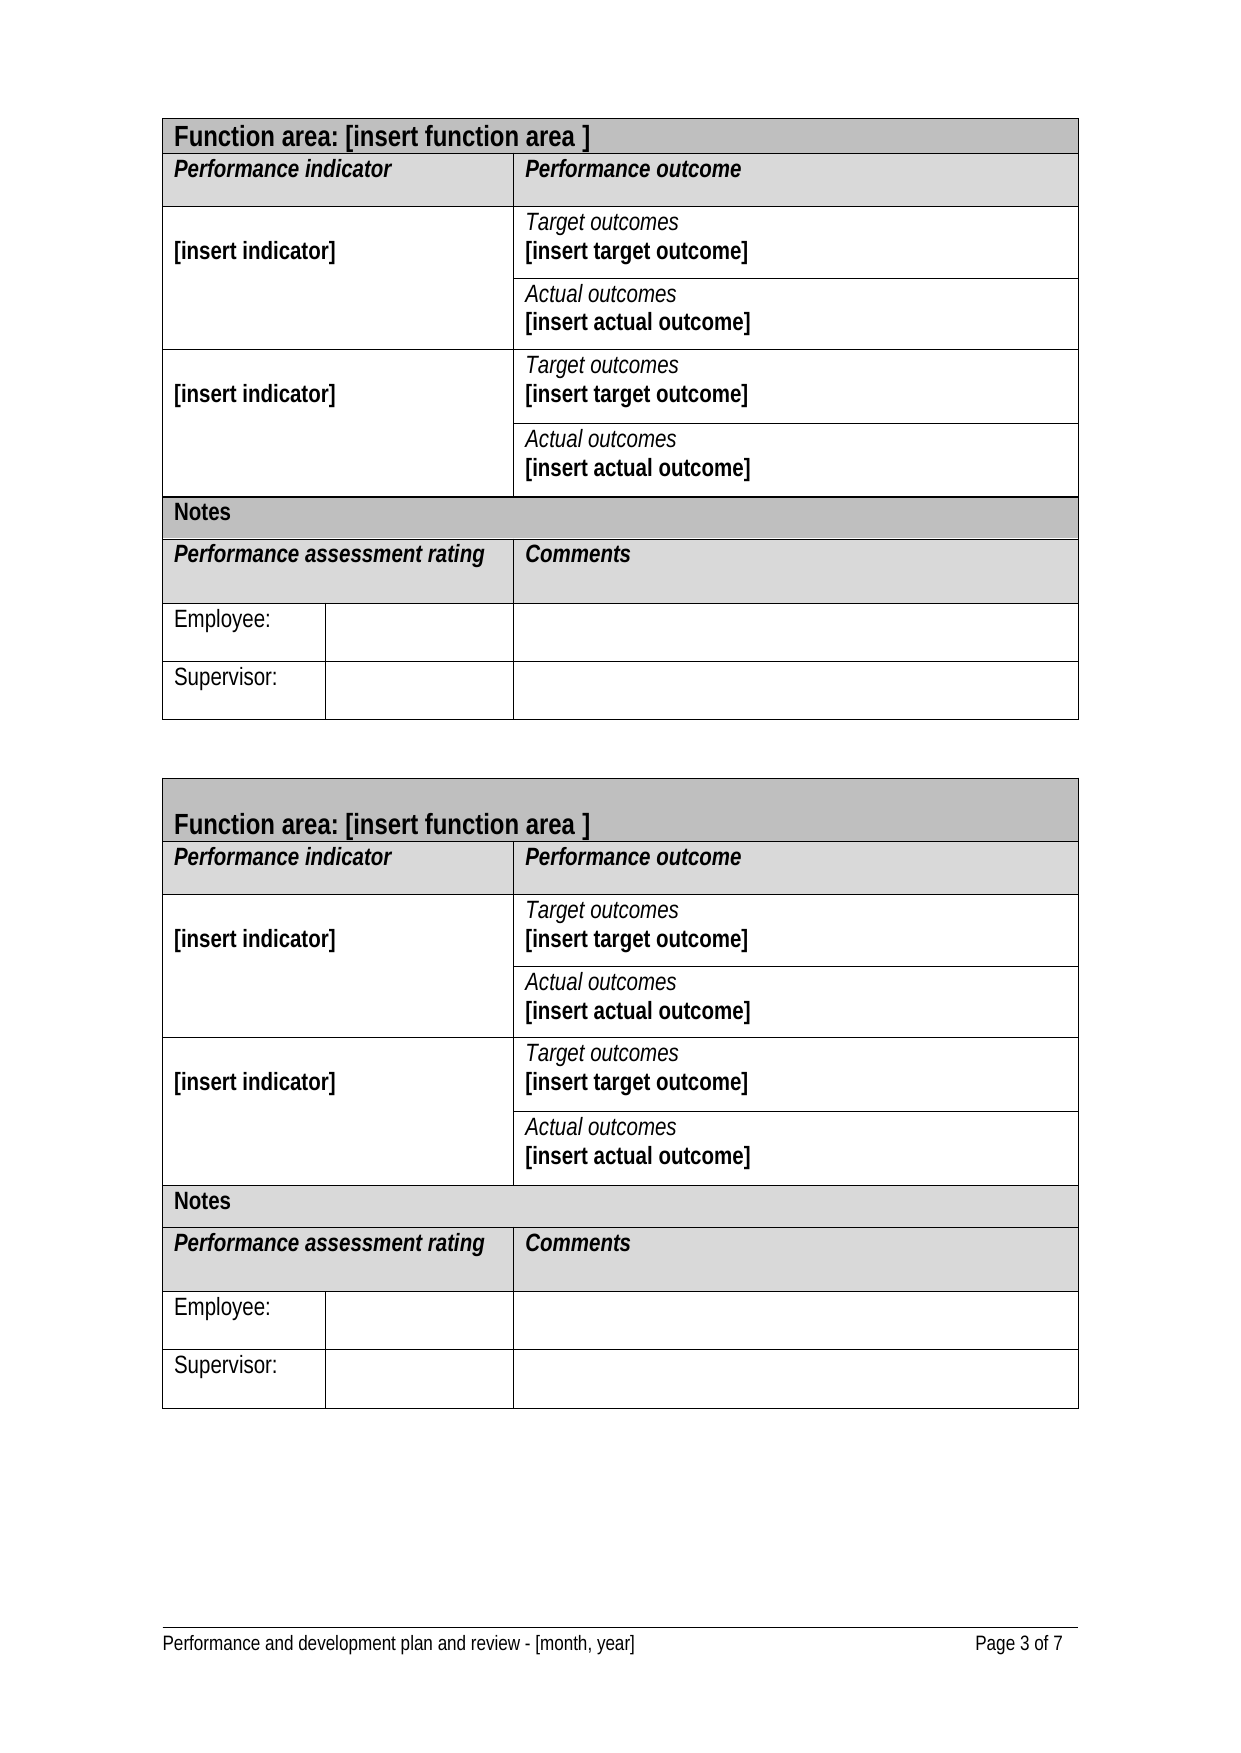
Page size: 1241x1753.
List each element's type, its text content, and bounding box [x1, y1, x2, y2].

table_cell Performance outcome [514, 842, 1078, 894]
table_cell [514, 604, 1078, 661]
table_cell Target outcomes [insert target outcome] [514, 1038, 1078, 1111]
table_cell Comments [514, 1228, 1078, 1291]
table_cell [326, 662, 513, 719]
table_cell [insert indicator] [163, 1038, 513, 1184]
table_cell Target outcomes [insert target outcome] [514, 207, 1078, 278]
table_cell Target outcomes [insert target outcome] [514, 895, 1078, 966]
table_cell Performance indicator [163, 154, 513, 206]
table_cell Supervisor: [163, 1350, 325, 1408]
table_cell Actual outcomes [insert actual outcome] [514, 424, 1078, 496]
table_cell Target outcomes [insert target outcome] [514, 350, 1078, 423]
table_cell Actual outcomes [insert actual outcome] [514, 1112, 1078, 1184]
table_cell Employee: [163, 604, 325, 661]
table_cell Notes [163, 498, 1078, 538]
table_cell [326, 1292, 513, 1349]
table_cell [514, 1292, 1078, 1349]
table_cell Performance assessment rating [163, 1228, 513, 1291]
table_cell [514, 1350, 1078, 1408]
table_cell Performance outcome [514, 154, 1078, 206]
table_cell Actual outcomes [insert actual outcome] [514, 967, 1078, 1037]
table_cell [326, 1350, 513, 1408]
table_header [163, 119, 1078, 153]
table_cell Employee: [163, 1292, 325, 1349]
table_cell Performance assessment rating [163, 540, 513, 603]
table_cell Notes [163, 1186, 1078, 1227]
table_cell [insert indicator] [163, 207, 513, 349]
table_cell [326, 604, 513, 661]
table_cell Actual outcomes [insert actual outcome] [514, 279, 1078, 349]
table_cell [insert indicator] [163, 350, 513, 496]
table_header Function area: [insert function area ] [163, 779, 1078, 841]
table_cell [514, 662, 1078, 719]
table_cell Supervisor: [163, 662, 325, 719]
table_cell [insert indicator] [163, 895, 513, 1037]
table_cell Performance indicator [163, 842, 513, 894]
table_cell Comments [514, 540, 1078, 603]
